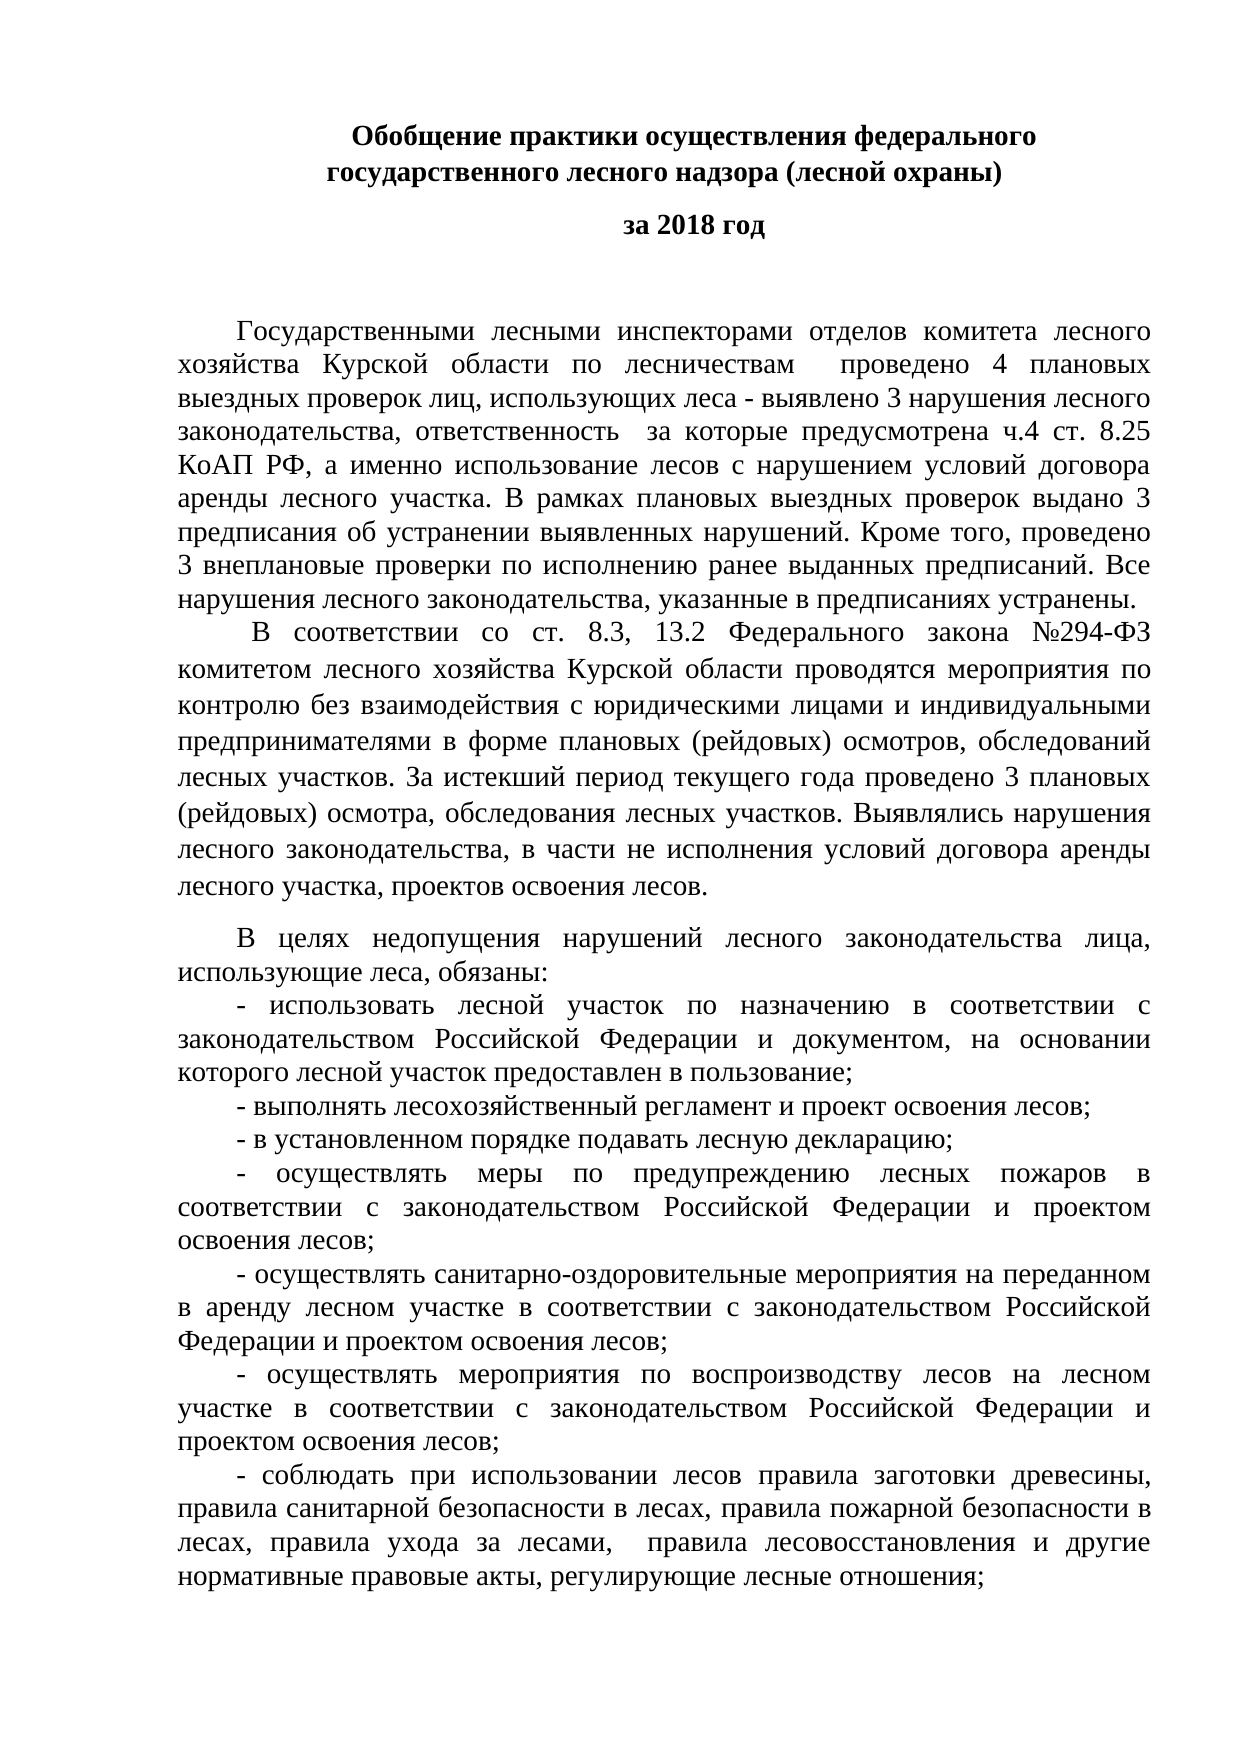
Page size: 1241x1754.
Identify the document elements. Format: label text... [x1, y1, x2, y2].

text В соответствии со ст. 8.3, 13.2 Федерального закона №294-ФЗ комитетом лесного хозяйства Курской области проводятся мероприятия по контролю без взаимодействия с юридическими лицами и индивидуальными предпринимателями в форме плановых (рейдовых) осмотров, обследований лесных участков. За истекший период текущего года проведено 3 плановых (рейдовых) осмотра, обследования лесных участков. Выявлялись нарушения лесного законодательства, в части не исполнения условий договора аренды лесного участка, проектов освоения лесов. [177, 614, 1152, 901]
text - осуществлять санитарно-оздоровительные мероприятия на переданном в аренду лесном участке в соответствии с законодательством Российской Федерации и проектом освоения лесов; [177, 1256, 1152, 1356]
text Обобщение практики осуществления федерального государственного лесного надзора (лесной охраны) [177, 118, 1152, 188]
text - использовать лесной участок по назначению в соответствии с законодательством Российской Федерации и документом, на основании которого лесной участок предоставлен в пользование; [177, 987, 1152, 1088]
text - соблюдать при использовании лесов правила заготовки древесины, правила санитарной безопасности в лесах, правила пожарной безопасности в лесах, правила ухода за лесами, правила лесовосстановления и другие нормативные правовые акты, регулирующие лесные отношения; [177, 1457, 1152, 1591]
text - выполнять лесохозяйственный регламент и проект освоения лесов; [177, 1088, 1152, 1122]
text - осуществлять меры по предупреждению лесных пожаров в соответствии с законодательством Российской Федерации и проектом освоения лесов; [177, 1155, 1152, 1256]
text - в установленном порядке подавать лесную декларацию; [177, 1122, 1152, 1155]
text В целях недопущения нарушений лесного законодательства лица, использующие леса, обязаны: [177, 920, 1152, 987]
text - осуществлять мероприятия по воспроизводству лесов на лесном участке в соответствии с законодательством Российской Федерации и проектом освоения лесов; [177, 1356, 1152, 1457]
text Государственными лесными инспекторами отделов комитета лесного хозяйства Курской области по лесничествам проведено 4 плановых выездных проверок лиц, использующих леса - выявлено 3 нарушения лесного законодательства, ответственность за которые предусмотрена ч.4 ст. 8.25 КоАП РФ, а именно использование лесов с нарушением условий договора аренды лесного участка. В рамках плановых выездных проверок выдано 3 предписания об устранении выявленных нарушений. Кроме того, проведено 3 внеплановые проверки по исполнению ранее выданных предписаний. Все нарушения лесного законодательства, указанные в предписаниях устранены. [177, 313, 1152, 614]
text за 2018 год [177, 207, 1152, 241]
